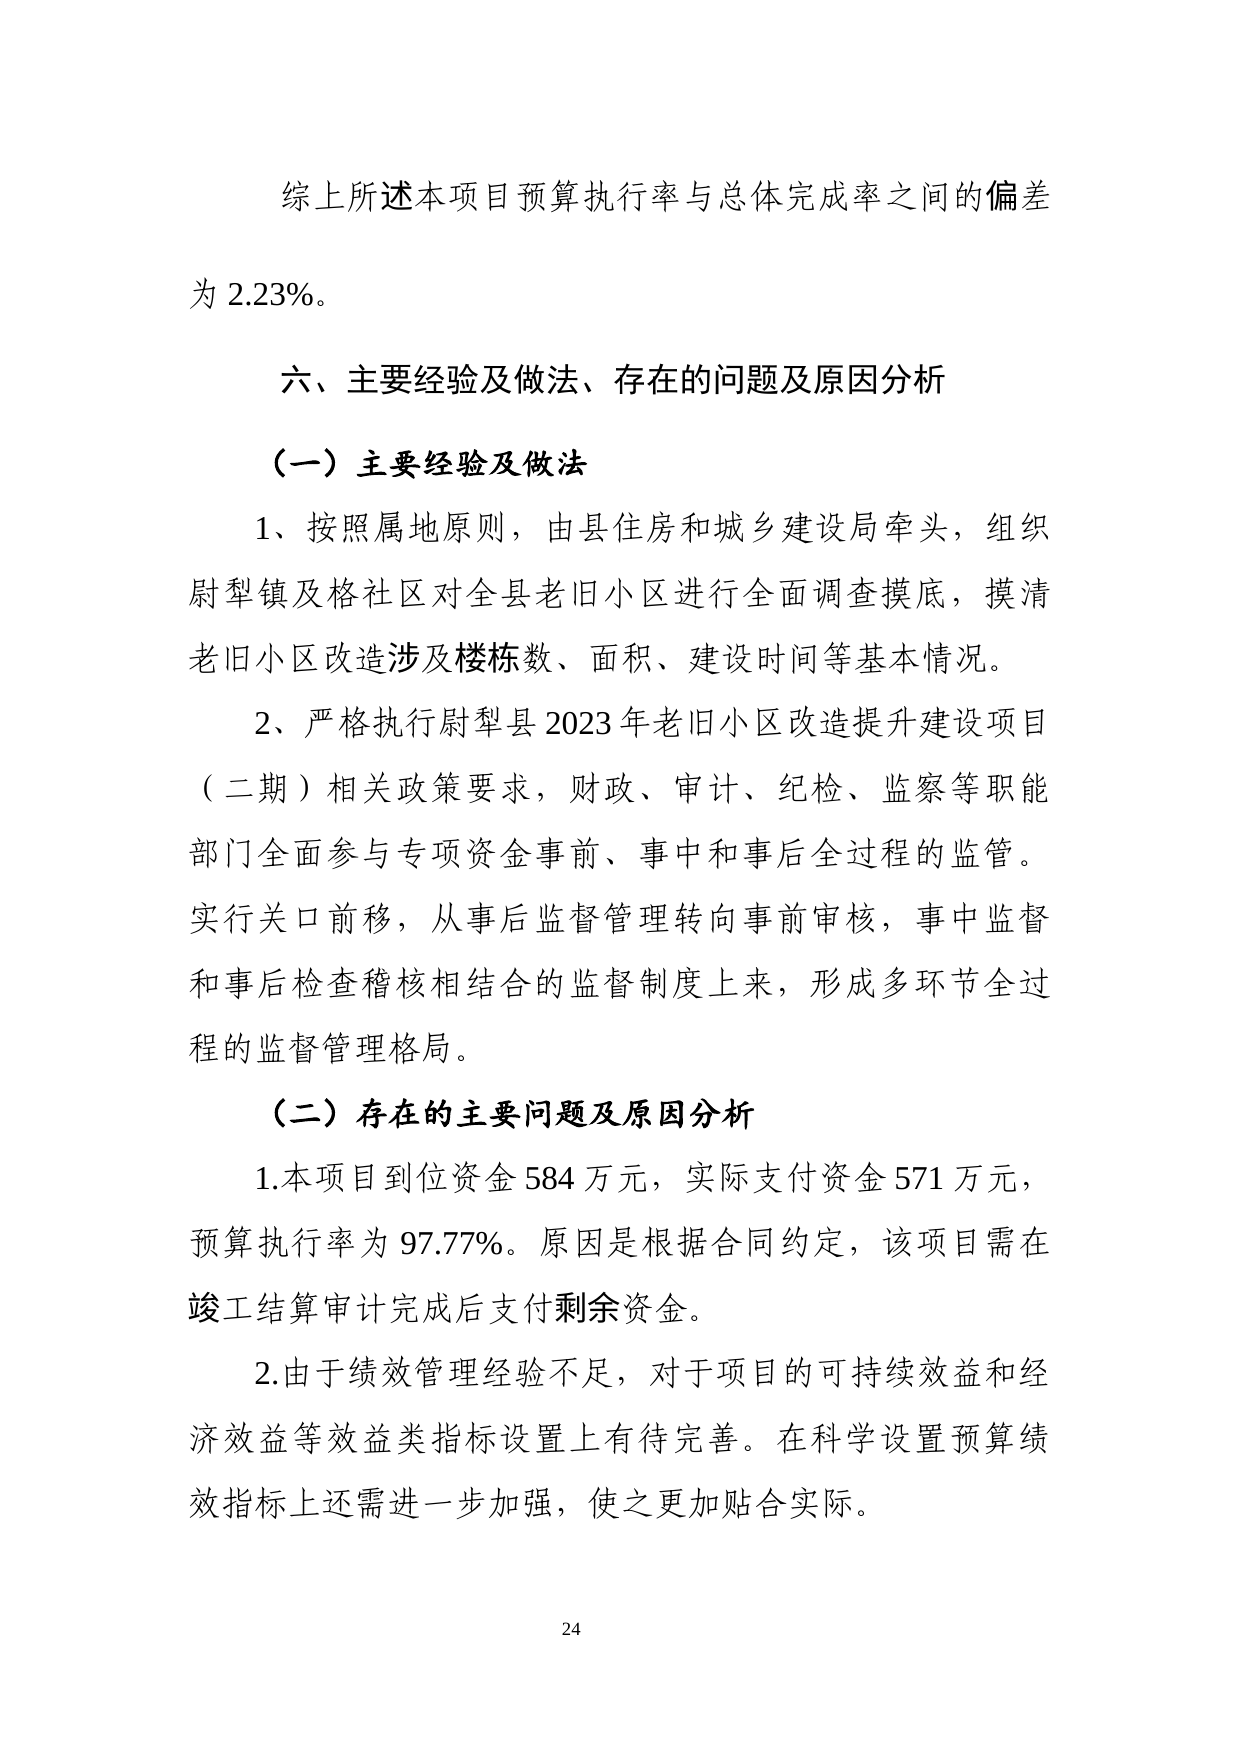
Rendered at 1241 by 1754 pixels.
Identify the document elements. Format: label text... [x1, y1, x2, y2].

text 综上所述本项目预算执行率与总体完成率之间的偏差为2.23%。 [187, 162, 1053, 324]
list 2、严格执行尉犁县2023年老旧小区改造提升建设项目（二期）相关政策要求，财政、审计、纪检、监察等职能部门全面参与专项资金事前、事中和事后全过程的监管。实行关口前移，从事后监督管理转向事前审核，事中监督和事后检查稽核相结合的监督制度上来，形成多环节全过程的监督管理格局。 [187, 689, 1053, 1079]
subtitle （二）存在的主要问题及原因分析 [187, 1079, 1053, 1144]
list 2.由于绩效管理经验不足，对于项目的可持续效益和经济效益等效益类指标设置上有待完善。在科学设置预算绩效指标上还需进一步加强，使之更加贴合实际。 [187, 1339, 1053, 1534]
subtitle 六、主要经验及做法、存在的问题及原因分析 [187, 345, 1053, 410]
subtitle （一）主要经验及做法 [187, 429, 1053, 494]
list 1.本项目到位资金584万元，实际支付资金571万元，预算执行率为97.77%。原因是根据合同约定，该项目需在竣工结算审计完成后支付剩余资金。 [187, 1144, 1053, 1339]
list 1、按照属地原则，由县住房和城乡建设局牵头，组织尉犁镇及格社区对全县老旧小区进行全面调查摸底，摸清老旧小区改造涉及楼栋数、面积、建设时间等基本情况。 [187, 494, 1053, 689]
